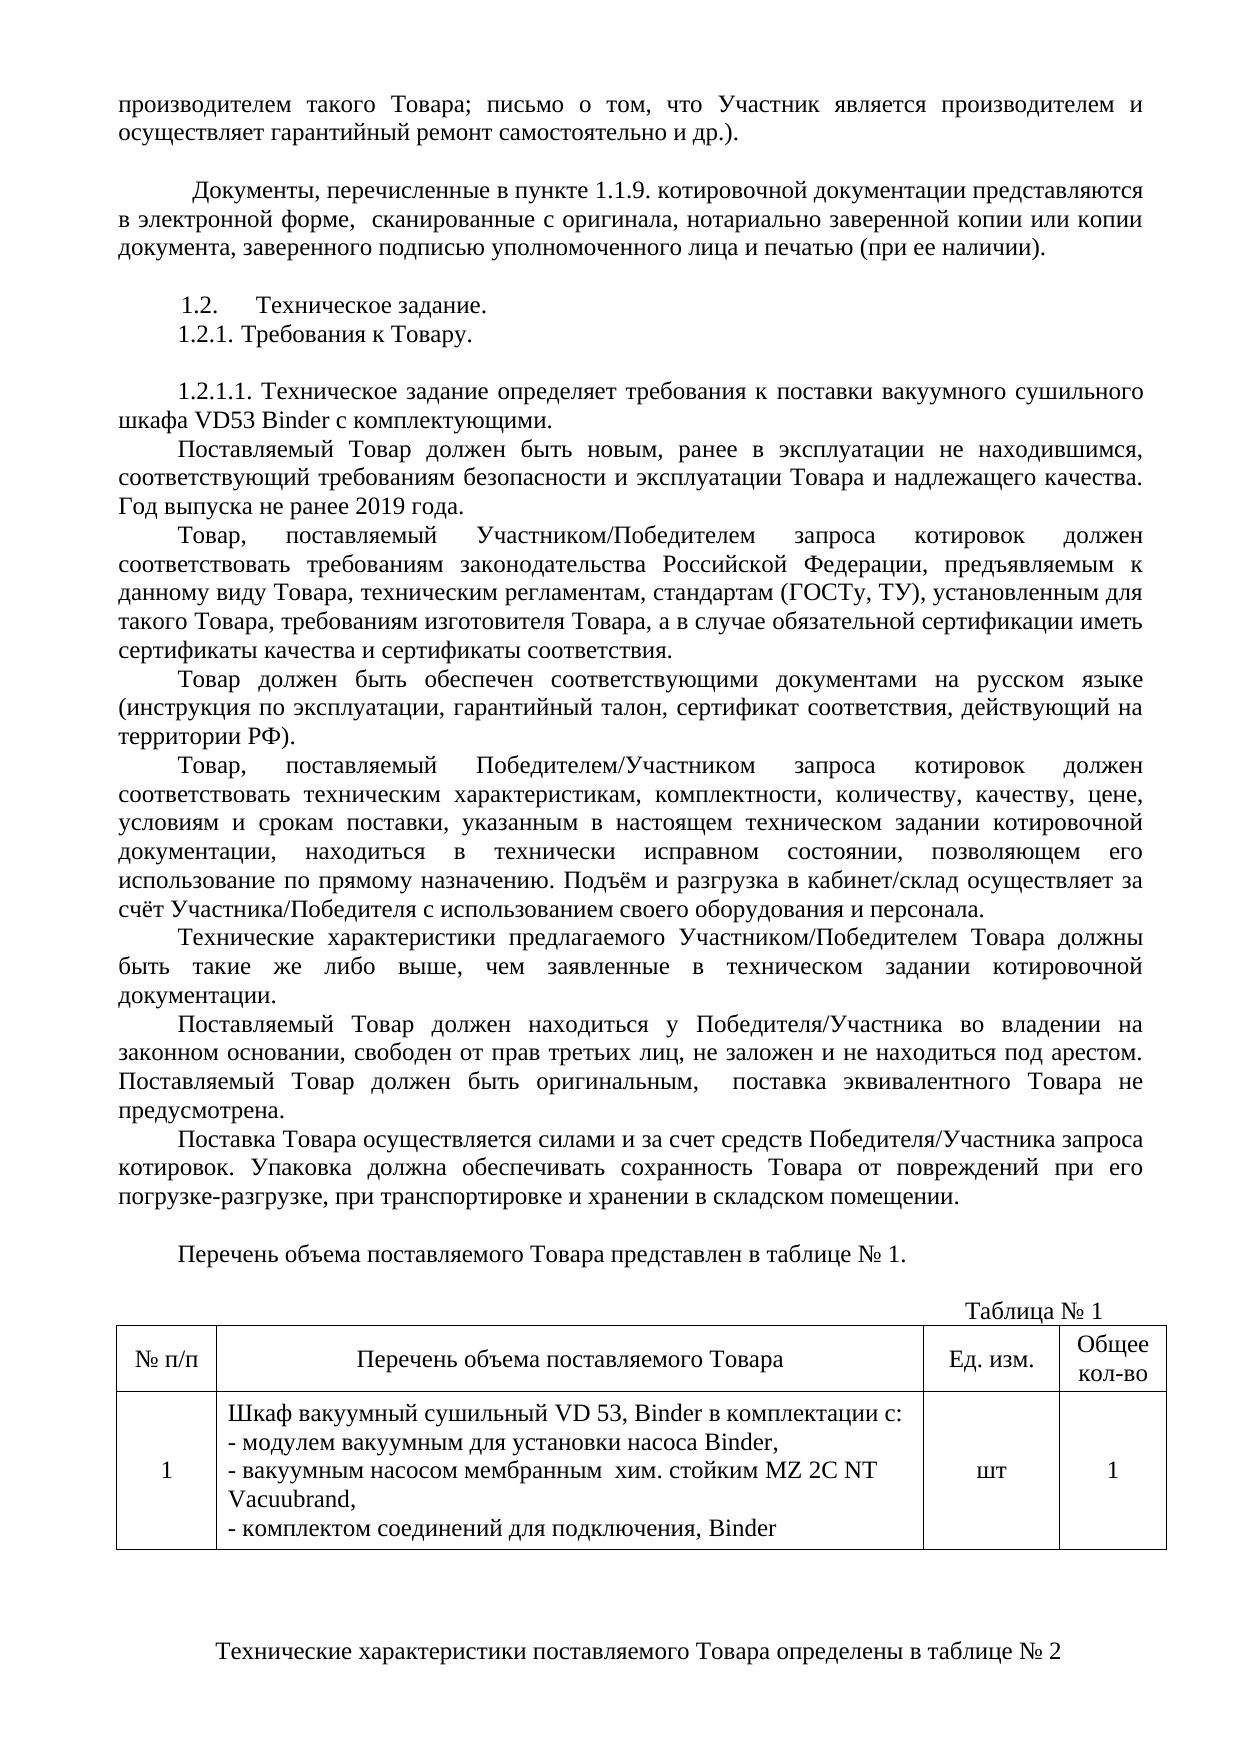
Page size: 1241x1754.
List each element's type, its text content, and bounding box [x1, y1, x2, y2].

text Товар, поставляемый Победителем/Участником запроса котировок должен соответствовать техническим характеристикам, комплектности, количеству, качеству, цене, условиям и срокам поставки, указанным в настоящем техническом задании котировочной документации, находиться в технически исправном состоянии, позволяющем его использование по прямому назначению. Подъём и разгрузка в кабинет/склад осуществляет за счёт Участника/Победителя с использованием своего оборудования и персонала. [118, 750, 1144, 922]
table_cell 1 [117, 1392, 216, 1548]
text Товар должен быть обеспечен соответствующими документами на русском языке (инструкция по эксплуатации, гарантийный талон, сертификат соответствия, действующий на территории РФ). [118, 664, 1144, 750]
text Поставляемый Товар должен находиться у Победителя/Участника во владении на законном основании, свободен от прав третьих лиц, не заложен и не находиться под арестом. Поставляемый Товар должен быть оригинальным, поставка эквивалентного Товара не предусмотрена. [118, 1009, 1144, 1124]
text Технические характеристики поставляемого Товара определены в таблице № 2 [133, 1636, 1144, 1664]
subtitle 1.2.1. Требования к Товару. [177, 319, 1144, 347]
subtitle 1.2. Техническое задание. [118, 290, 1144, 319]
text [118, 89, 1144, 146]
table_cell 1 [1060, 1392, 1166, 1548]
text Поставка Товара осуществляется силами и за счет средств Победителя/Участника запроса котировок. Упаковка должна обеспечивать сохранность Товара от повреждений при его погрузке-разгрузке, при транспортировке и хранении в складском помещении. [118, 1124, 1144, 1210]
table_header Перечень объема поставляемого Товара [217, 1326, 923, 1391]
table_cell Шкаф вакуумный сушильный VD 53, Binder в комплектации с: - модулем вакуумным для установки насоса Binder, - вакуумным насосом мембранным хим. стойким MZ 2C NT Vacuubrand, - комплектом соединений для подключения, Binder [217, 1392, 923, 1548]
text Технические характеристики предлагаемого Участником/Победителем Товара должны быть такие же либо выше, чем заявленные в техническом задании котировочной документации. [118, 922, 1144, 1009]
text 1.2.1.1. Техническое задание определяет требования к поставки вакуумного сушильного шкафа VD53 Binder с комплектующими. [118, 376, 1144, 434]
text Перечень объема поставляемого Товара представлен в таблице № 1. [118, 1239, 1144, 1267]
text Поставляемый Товар должен быть новым, ранее в эксплуатации не находившимся, соответствующий требованиям безопасности и эксплуатации Товара и надлежащего качества. Год выпуска не ранее 2019 года. [118, 434, 1144, 520]
table_header № п/п [117, 1326, 216, 1391]
table_header Ед. изм. [924, 1326, 1059, 1391]
table_cell шт [924, 1392, 1059, 1548]
table_header Общее кол-во [1060, 1326, 1166, 1391]
list Документы, перечисленные в пункте 1.1.9. котировочной документации представляются в электронной форме, сканированные с оригинала, нотариально заверенной копии или копии документа, заверенного подписью уполномоченного лица и печатью (при ее наличии). [118, 175, 1144, 261]
text Товар, поставляемый Участником/Победителем запроса котировок должен соответствовать требованиям законодательства Российской Федерации, предъявляемым к данному виду Товара, техническим регламентам, стандартам (ГОСТу, ТУ), установленным для такого Товара, требованиям изготовителя Товара, а в случае обязательной сертификации иметь сертификаты качества и сертификаты соответствия. [118, 520, 1144, 664]
text Таблица № 1 [118, 1296, 1144, 1325]
